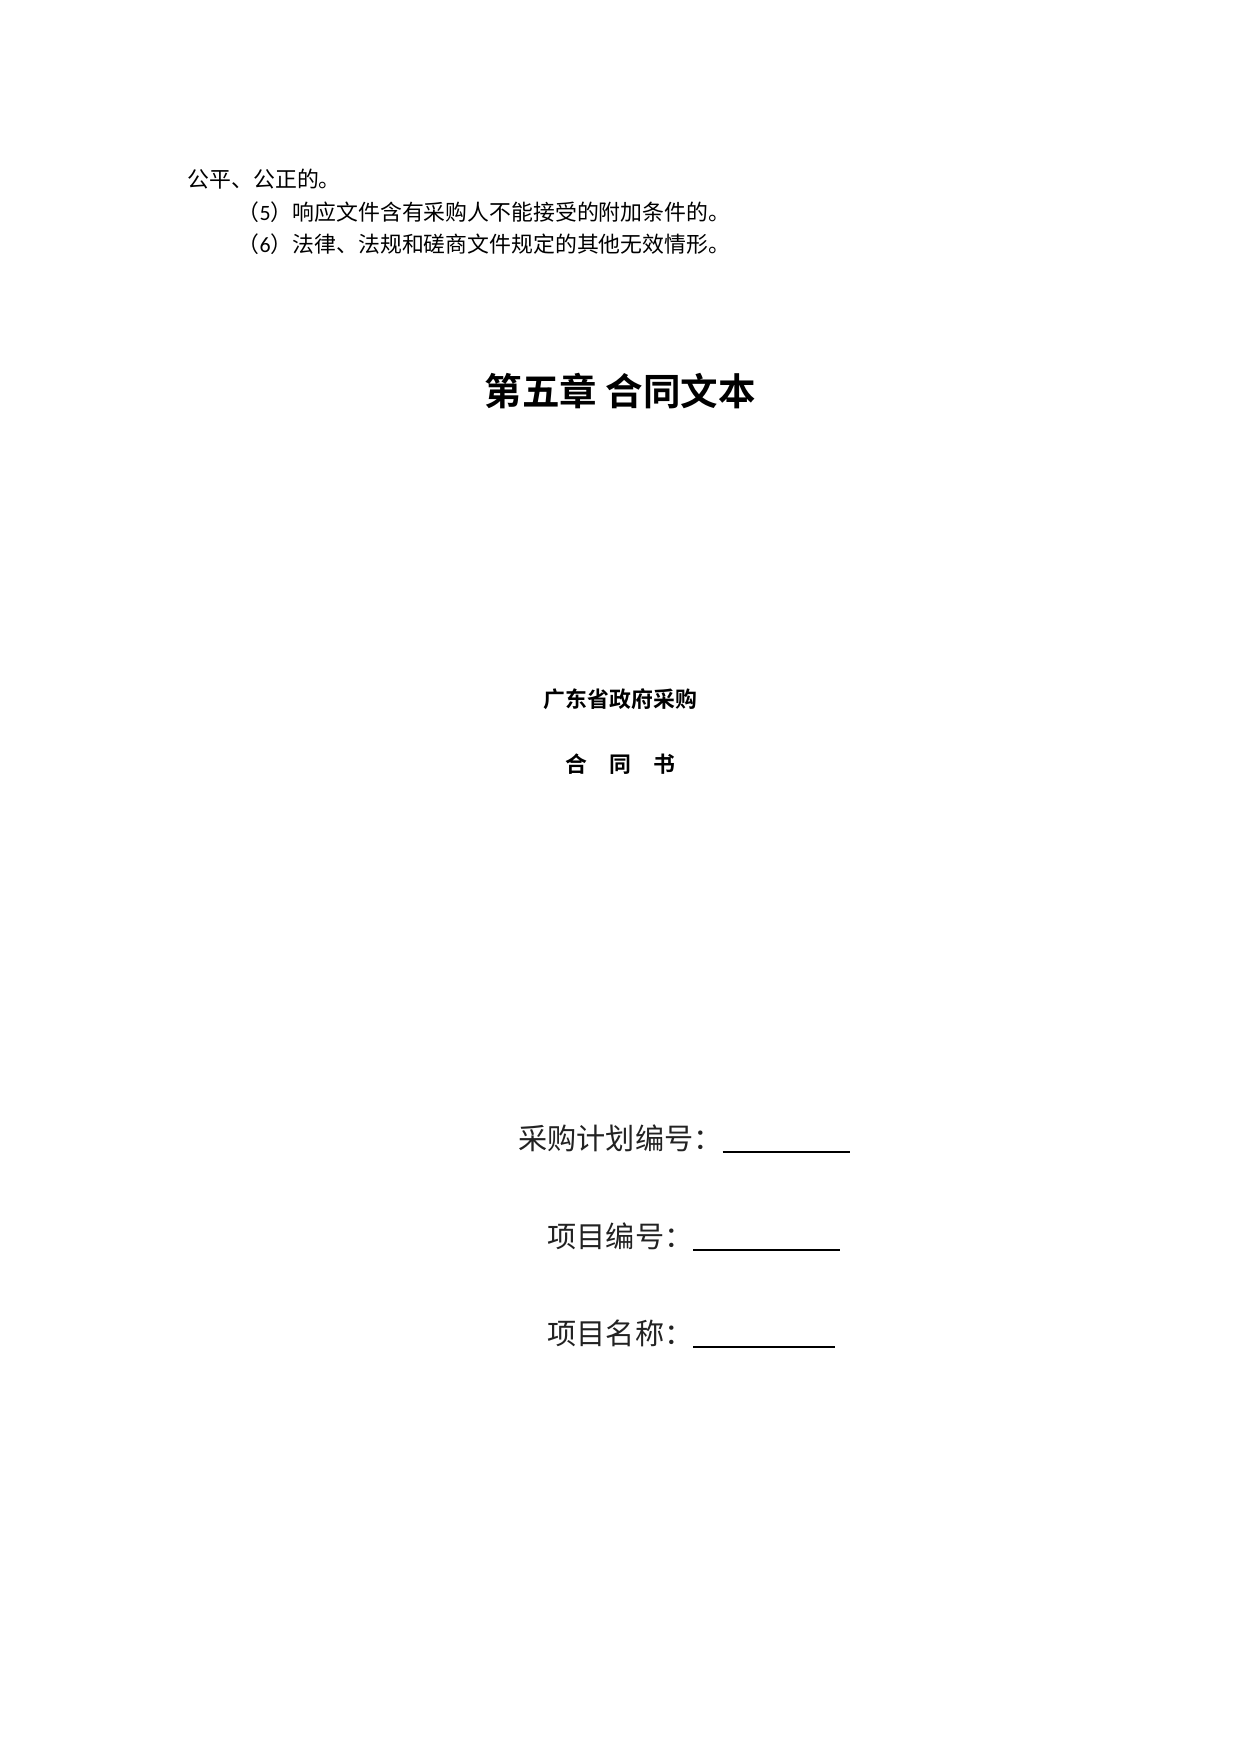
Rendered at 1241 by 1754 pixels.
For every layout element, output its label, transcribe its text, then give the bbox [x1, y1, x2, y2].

text （6）法律、法规和磋商文件规定的其他无效情形。 [187, 227, 1053, 259]
text 采购计划编号： [187, 1104, 1053, 1169]
text 广东省政府采购 [187, 682, 1053, 714]
text 第五章 合同文本 [187, 357, 1053, 422]
text 合 同 书 [187, 747, 1053, 779]
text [187, 162, 1053, 194]
text （5）响应文件含有采购人不能接受的附加条件的。 [187, 194, 1053, 227]
text 项目名称： [187, 1299, 1053, 1364]
text 项目编号： [187, 1202, 1053, 1267]
